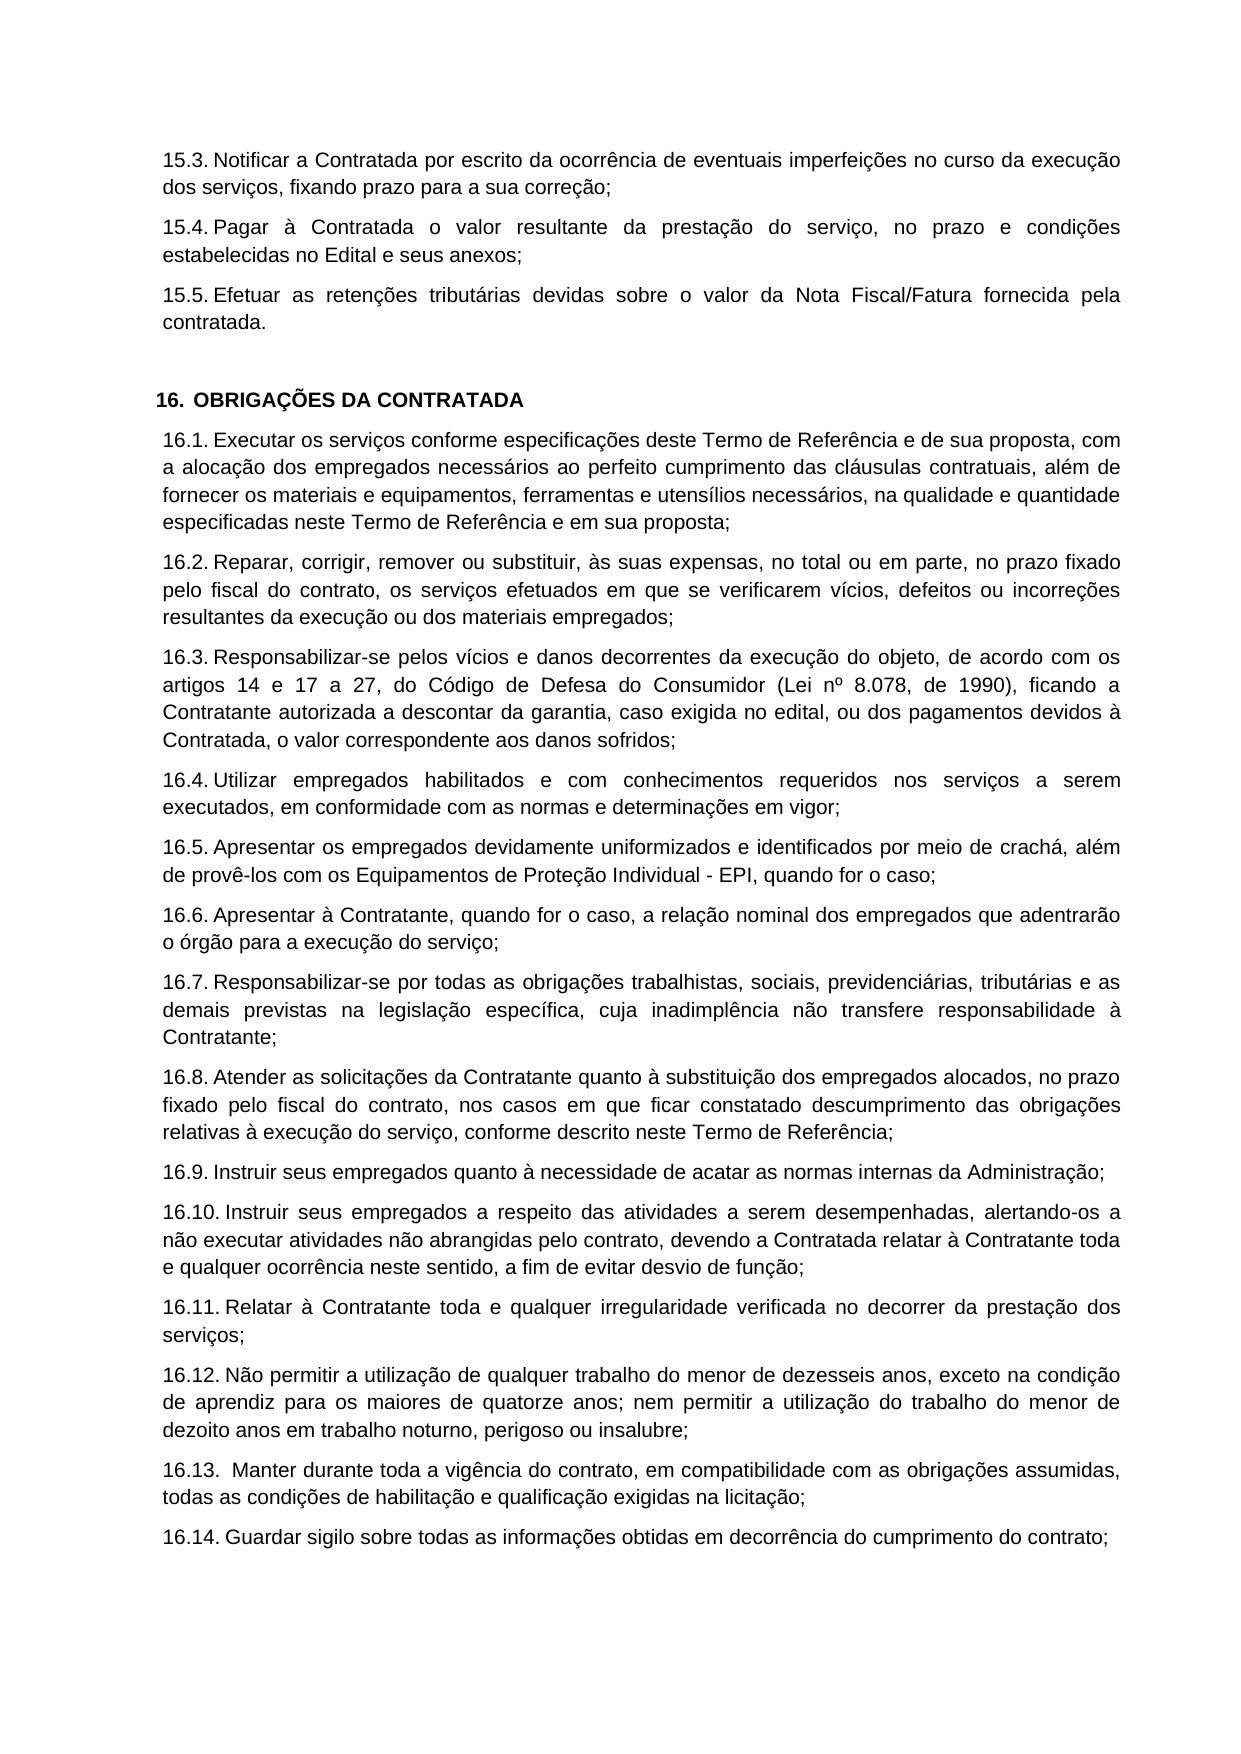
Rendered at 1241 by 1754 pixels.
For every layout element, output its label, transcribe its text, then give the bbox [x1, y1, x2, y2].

list Relatar à Contratante toda e qualquer irregularidade verificada no decorrer da prestação dos serviços; [162, 1295, 1122, 1347]
list Executar os serviços conforme especificações deste Termo de Referência e de sua proposta, com a alocação dos empregados necessários ao perfeito cumprimento das cláusulas contratuais, além de fornecer os materiais e equipamentos, ferramentas e utensílios necessários, na qualidade e quantidade especificadas neste Termo de Referência e em sua proposta; [162, 428, 1122, 534]
list Instruir seus empregados quanto à necessidade de acatar as normas internas da Administração; [162, 1160, 1122, 1184]
list Responsabilizar-se pelos vícios e danos decorrentes da execução do objeto, de acordo com os artigos 14 e 17 a 27, do Código de Defesa do Consumidor (Lei nº 8.078, de 1990), ficando a Contratante autorizada a descontar da garantia, caso exigida no edital, ou dos pagamentos devidos à Contratada, o valor correspondente aos danos sofridos; [162, 645, 1122, 752]
list Atender as solicitações da Contratante quanto à substituição dos empregados alocados, no prazo fixado pelo fiscal do contrato, nos casos em que ficar constatado descumprimento das obrigações relativas à execução do serviço, conforme descrito neste Termo de Referência; [162, 1065, 1122, 1144]
list Efetuar as retenções tributárias devidas sobre o valor da Nota Fiscal/Fatura fornecida pela contratada. [162, 283, 1122, 334]
list Utilizar empregados habilitados e com conhecimentos requeridos nos serviços a serem executados, em conformidade com as normas e determinações em vigor; [162, 768, 1122, 819]
list Não permitir a utilização de qualquer trabalho do menor de dezesseis anos, exceto na condição de aprendiz para os maiores de quatorze anos; nem permitir a utilização do trabalho do menor de dezoito anos em trabalho noturno, perigoso ou insalubre; [162, 1363, 1122, 1442]
list Notificar a Contratada por escrito da ocorrência de eventuais imperfeições no curso da execução dos serviços, fixando prazo para a sua correção; [162, 148, 1122, 199]
list Responsabilizar-se por todas as obrigações trabalhistas, sociais, previdenciárias, tributárias e as demais previstas na legislação específica, cuja inadimplência não transfere responsabilidade à Contratante; [162, 970, 1122, 1049]
list Apresentar os empregados devidamente uniformizados e identificados por meio de crachá, além de provê-los com os Equipamentos de Proteção Individual - EPI, quando for o caso; [162, 835, 1122, 887]
list Instruir seus empregados a respeito das atividades a serem desempenhadas, alertando-os a não executar atividades não abrangidas pelo contrato, devendo a Contratada relatar à Contratante toda e qualquer ocorrência neste sentido, a fim de evitar desvio de função; [162, 1200, 1122, 1279]
list Reparar, corrigir, remover ou substituir, às suas expensas, no total ou em parte, no prazo fixado pelo fiscal do contrato, os serviços efetuados em que se verificarem vícios, defeitos ou incorreções resultantes da execução ou dos materiais empregados; [162, 550, 1122, 629]
list Manter durante toda a vigência do contrato, em compatibilidade com as obrigações assumidas, todas as condições de habilitação e qualificação exigidas na licitação; [162, 1458, 1122, 1509]
list Guardar sigilo sobre todas as informações obtidas em decorrência do cumprimento do contrato; [162, 1525, 1122, 1549]
list Apresentar à Contratante, quando for o caso, a relação nominal dos empregados que adentrarão o órgão para a execução do serviço; [162, 903, 1122, 954]
text OBRIGAÇÕES DA CONTRATADA [156, 388, 1122, 412]
list Pagar à Contratada o valor resultante da prestação do serviço, no prazo e condições estabelecidas no Edital e seus anexos; [162, 215, 1122, 267]
